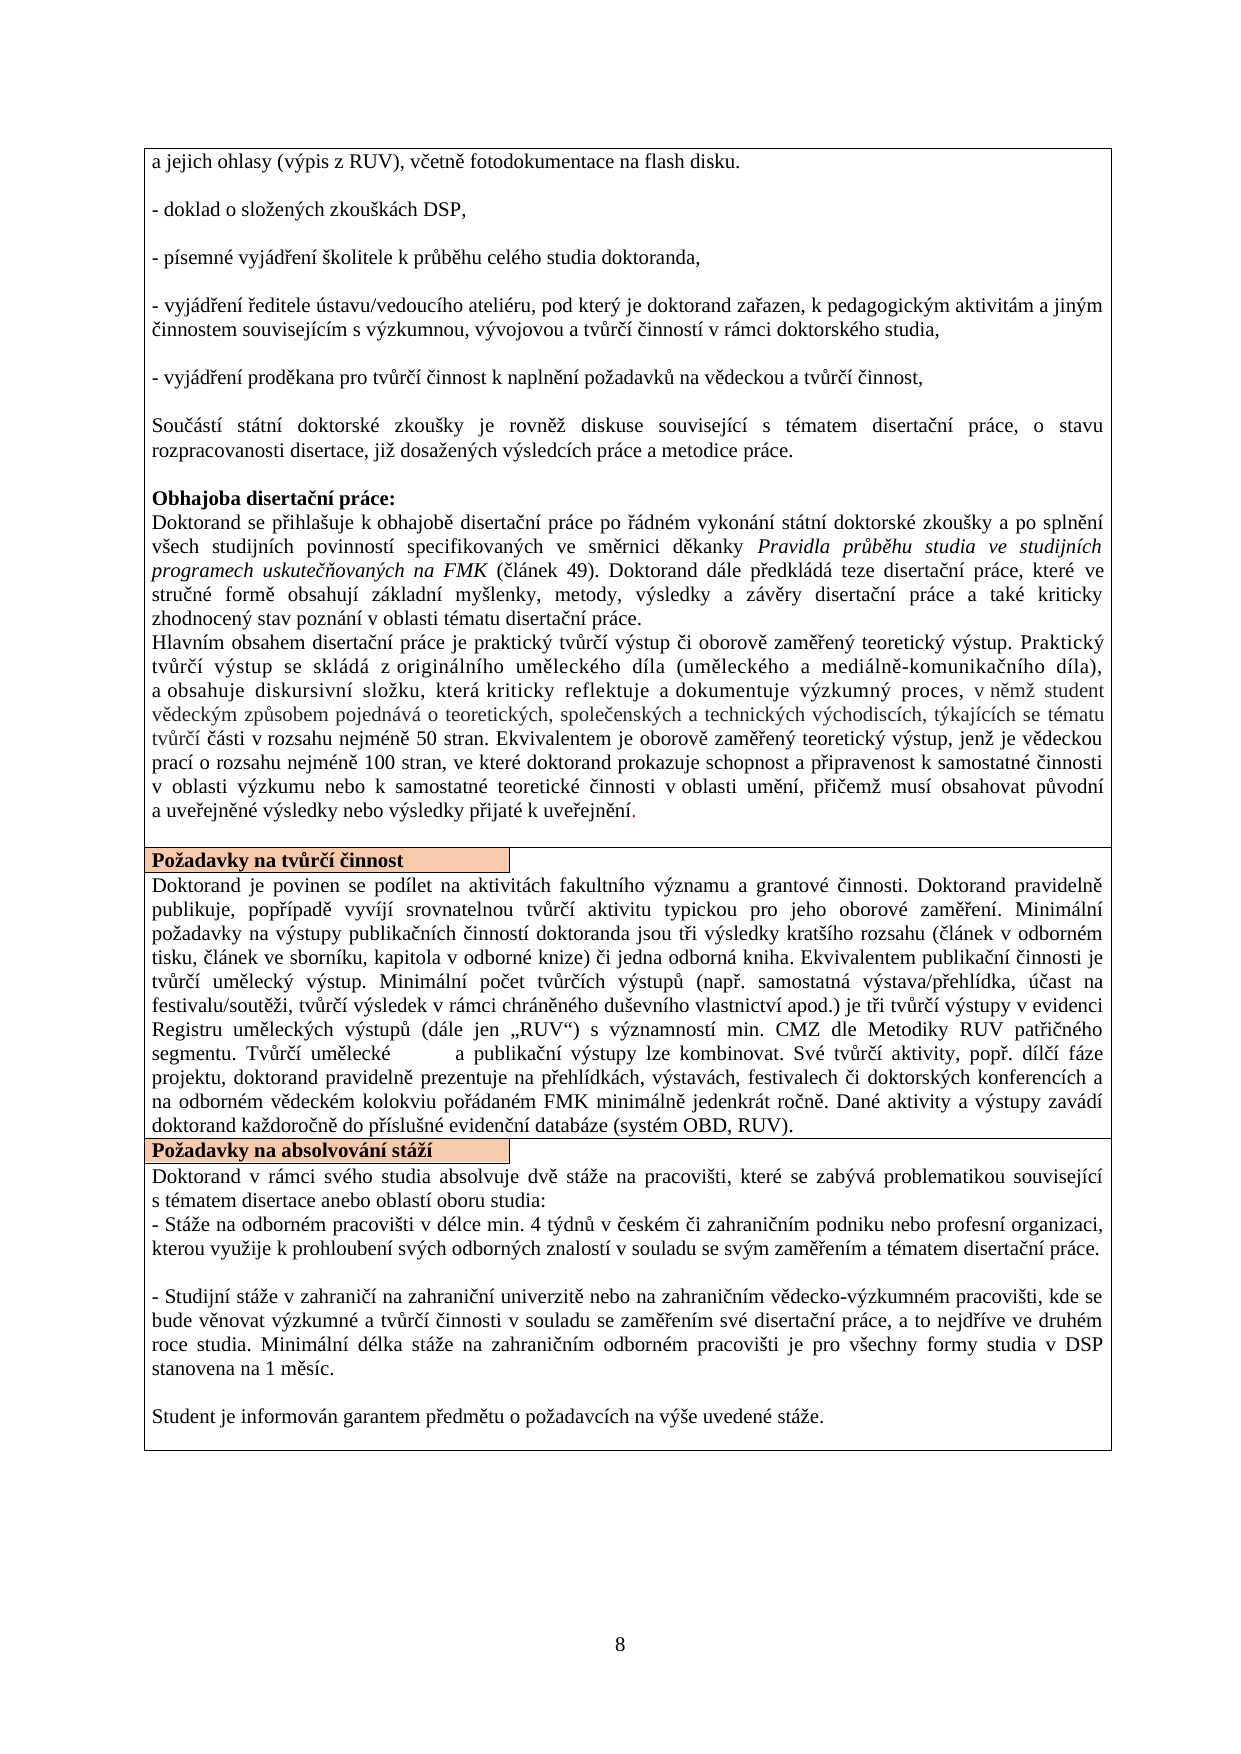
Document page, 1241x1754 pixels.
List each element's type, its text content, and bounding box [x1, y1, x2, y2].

table_cell Doktorand v rámci svého studia absolvuje dvě stáže na pracovišti, které se zabývá problematikou související s tématem disertace anebo oblastí oboru studia: - Stáže na odborném pracovišti v délce min. 4 týdnů v českém či zahraničním podniku nebo profesní organizaci, kterou využije k prohloubení svých odborných znalostí v souladu se svým zaměřením a tématem disertační práce. - Studijní stáže v zahraničí na zahraniční univerzitě nebo na zahraničním vědecko-výzkumném pracovišti, kde se bude věnovat výzkumné a tvůrčí činnosti v souladu se zaměřením své disertační práce, a to nejdříve ve druhém roce studia. Minimální délka stáže na zahraničním odborném pracovišti je pro všechny formy studia v DSP stanovena na 1 měsíc. Student je informován garantem předmětu o požadavcích na výše uvedené stáže. [145, 1163, 1111, 1449]
table_cell Požadavky na tvůrčí činnost [145, 848, 509, 872]
table_cell [510, 1139, 1111, 1162]
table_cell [145, 149, 1111, 847]
table_cell Požadavky na absolvování stáží [145, 1139, 509, 1162]
table_cell Doktorand je povinen se podílet na aktivitách fakultního významu a grantové činnosti. Doktorand pravidelně publikuje, popřípadě vyvíjí srovnatelnou tvůrčí aktivitu typickou pro jeho oborové zaměření. Minimální požadavky na výstupy publikačních činností doktoranda jsou tři výsledky kratšího rozsahu (článek v odborném tisku, článek ve sborníku, kapitola v odborné knize) či jedna odborná kniha. Ekvivalentem publikační činnosti je tvůrčí umělecký výstup. Minimální počet tvůrčích výstupů (např. samostatná výstava/přehlídka, účast na festivalu/soutěži, tvůrčí výsledek v rámci chráněného duševního vlastnictví apod.) je tři tvůrčí výstupy v evidenci Registru uměleckých výstupů (dále jen „RUV“) s významností min. CMZ dle Metodiky RUV patřičného segmentu. Tvůrčí umělecké a publikační výstupy lze kombinovat. Své tvůrčí aktivity, popř. dílčí fáze projektu, doktorand pravidelně prezentuje na přehlídkách, výstavách, festivalech či doktorských konferencích a na odborném vědeckém kolokviu pořádaném FMK minimálně jedenkrát ročně. Dané aktivity a výstupy zavádí doktorand každoročně do příslušné evidenční databáze (systém OBD, RUV). [145, 872, 1111, 1137]
table_cell [510, 848, 1111, 872]
